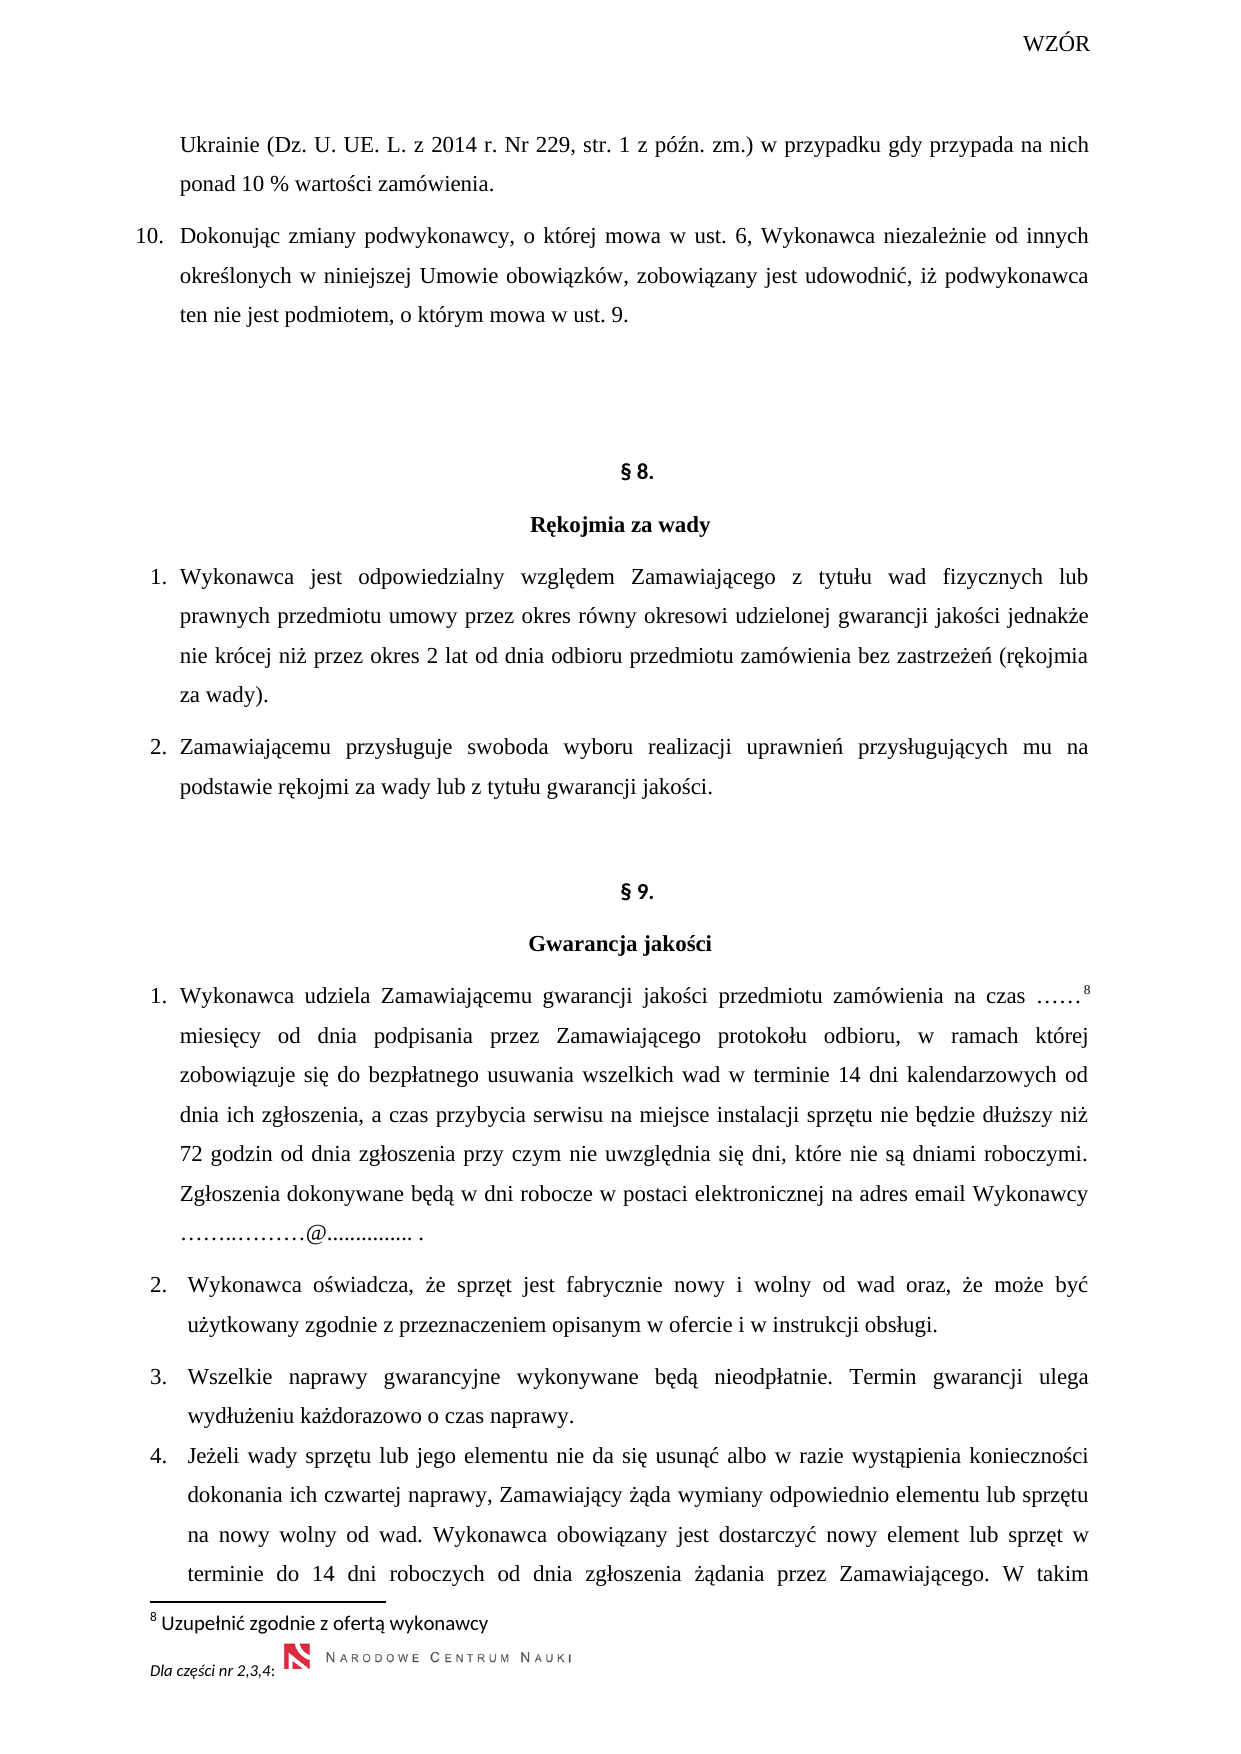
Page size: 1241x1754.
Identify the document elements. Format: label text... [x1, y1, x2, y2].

text Gwarancja jakości [150, 930, 1090, 957]
picture [275, 1636, 578, 1676]
list Wykonawca oświadcza, że sprzęt jest fabrycznie nowy i wolny od wad oraz, że może być użytkowany zgodnie z przeznaczeniem opisanym w ofercie i w instrukcji obsługi. [150, 1271, 1090, 1337]
text Rękojmia za wady [150, 511, 1090, 537]
list Zamawiającemu przysługuje swoboda wyboru realizacji uprawnień przysługujących mu na podstawie rękojmi za wady lub z tytułu gwarancji jakości. [150, 733, 1090, 799]
list Dokonując zmiany podwykonawcy, o której mowa w ust. 6, Wykonawca niezależnie od innych określonych w niniejszej Umowie obowiązków, zobowiązany jest udowodnić, iż podwykonawca ten nie jest podmiotem, o którym mowa w ust. 9. [135, 222, 1090, 328]
list Wykonawca jest odpowiedzialny względem Zamawiającego z tytułu wad fizycznych lub prawnych przedmiotu umowy przez okres równy okresowi udzielonej gwarancji jakości jednakże nie krócej niż przez okres 2 lat od dnia odbioru przedmiotu zamówienia bez zastrzeżeń (rękojmia za wady). [150, 563, 1090, 708]
list Wykonawca udziela Zamawiającemu gwarancji jakości przedmiotu zamówienia na czas …… miesięcy od dnia podpisania przez Zamawiającego protokołu odbioru, w ramach której zobowiązuje się do bezpłatnego usuwania wszelkich wad w terminie 14 dni kalendarzowych od dnia ich zgłoszenia, a czas przybycia serwisu na miejsce instalacji sprzętu nie będzie dłuższy niż 72 godzin od dnia zgłoszenia przy czym nie uwzględnia się dni, które nie są dniami roboczymi. Zgłoszenia dokonywane będą w dni robocze w postaci elektronicznej na adres email Wykonawcy ……..………@............... . [150, 982, 1090, 1246]
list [150, 1442, 1090, 1586]
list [150, 131, 1090, 197]
list Wszelkie naprawy gwarancyjne wykonywane będą nieodpłatnie. Termin gwarancji ulega wydłużeniu każdorazowo o czas naprawy. [150, 1363, 1090, 1428]
